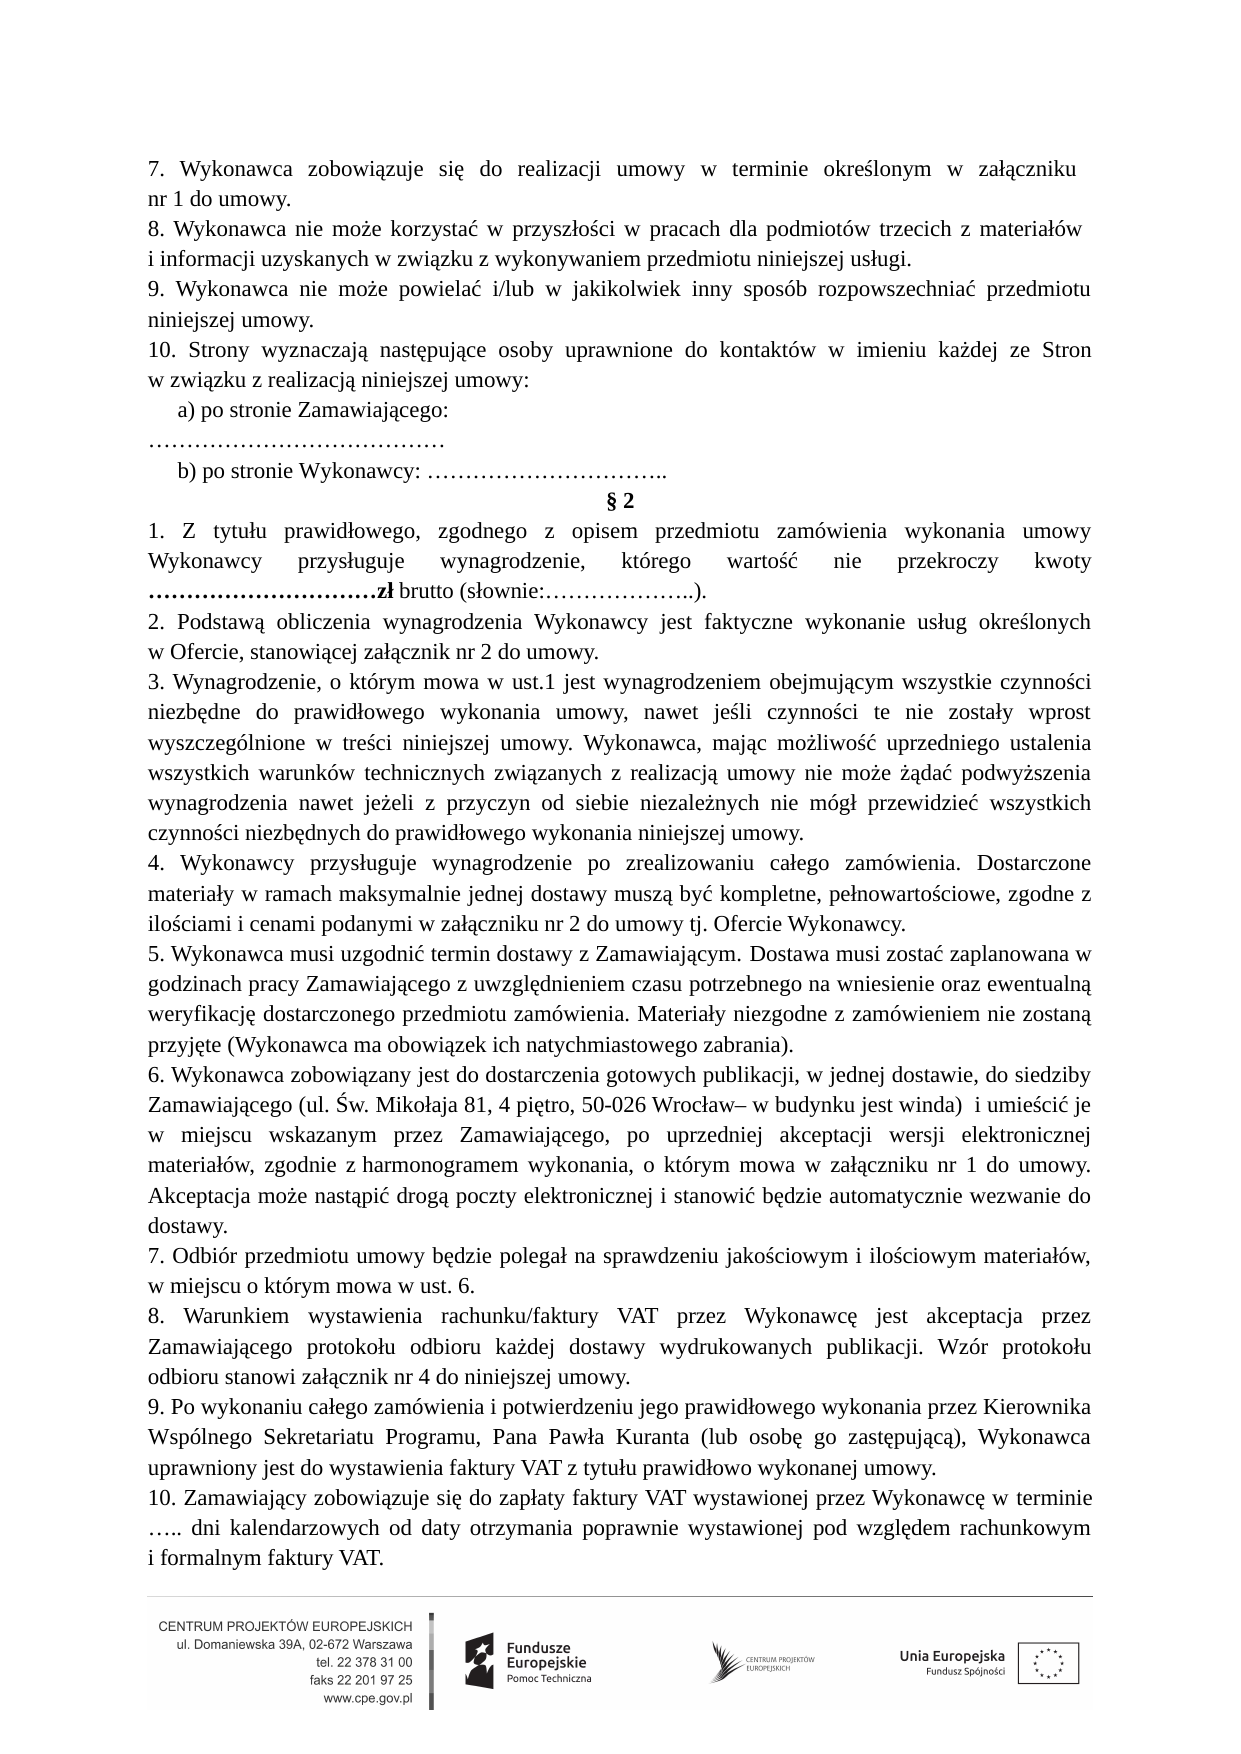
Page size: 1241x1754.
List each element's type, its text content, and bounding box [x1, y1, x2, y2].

text 2. Podstawą obliczenia wynagrodzenia Wykonawcy jest faktyczne wykonanie usług określonych w Ofercie, stanowiącej załącznik nr 2 do umowy. [148, 608, 1093, 664]
list 6. Wykonawca zobowiązany jest do dostarczenia gotowych publikacji, w jednej dostawie, do siedziby Zamawiającego (ul. Św. Mikołaja 81, 4 piętro, 50-026 Wrocław– w budynku jest winda) i umieścić je w miejscu wskazanym przez Zamawiającego, po uprzedniej akceptacji wersji elektronicznej materiałów, zgodnie z harmonogramem wykonania, o którym mowa w załączniku nr 1 do umowy. Akceptacja może nastąpić drogą poczty elektronicznej i stanowić będzie automatycznie wezwanie do dostawy. [148, 1061, 1093, 1238]
list 7. Odbiór przedmiotu umowy będzie polegał na sprawdzeniu jakościowym i ilościowym materiałów, w miejscu o którym mowa w ust. 6. [148, 1242, 1093, 1299]
text 8. Wykonawca nie może korzystać w przyszłości w pracach dla podmiotów trzecich z materiałów i informacji uzyskanych w związku z wykonywaniem przedmiotu niniejszej usługi. [148, 215, 1093, 272]
text b) po stronie Wykonawcy: ………………………….. [177, 457, 1093, 483]
list 9. Po wykonaniu całego zamówienia i potwierdzeniu jego prawidłowego wykonania przez Kierownika Wspólnego Sekretariatu Programu, Pana Pawła Kuranta (lub osobę go zastępującą), Wykonawca uprawniony jest do wystawienia faktury VAT z tytułu prawidłowo wykonanej umowy. [148, 1393, 1093, 1480]
list 5. Wykonawca musi uzgodnić termin dostawy z Zamawiającym. Dostawa musi zostać zaplanowana w godzinach pracy Zamawiającego z uwzględnieniem czasu potrzebnego na wniesienie oraz ewentualną weryfikację dostarczonego przedmiotu zamówienia. Materiały niezgodne z zamówieniem nie zostaną przyjęte (Wykonawca ma obowiązek ich natychmiastowego zabrania). [148, 940, 1093, 1057]
text ………………………………… [148, 427, 1093, 453]
text 9. Wykonawca nie może powielać i/lub w jakikolwiek inny sposób rozpowszechniać przedmiotu niniejszej umowy. [148, 276, 1093, 332]
list 10. Zamawiający zobowiązuje się do zapłaty faktury VAT wystawionej przez Wykonawcę w terminie ….. dni kalendarzowych od daty otrzymania poprawnie wystawionej pod względem rachunkowym i formalnym faktury VAT. [148, 1484, 1093, 1571]
text a) po stronie Zamawiającego: [177, 396, 1093, 423]
text 3. Wynagrodzenie, o którym mowa w ust.1 jest wynagrodzeniem obejmującym wszystkie czynności niezbędne do prawidłowego wykonania umowy, nawet jeśli czynności te nie zostały wprost wyszczególnione w treści niniejszej umowy. Wykonawca, mając możliwość uprzedniego ustalenia wszystkich warunków technicznych związanych z realizacją umowy nie może żądać podwyższenia wynagrodzenia nawet jeżeli z przyczyn od siebie niezależnych nie mógł przewidzieć wszystkich czynności niezbędnych do prawidłowego wykonania niniejszej umowy. [148, 668, 1093, 846]
text 1. Z tytułu prawidłowego, zgodnego z opisem przedmiotu zamówienia wykonania umowy Wykonawcy przysługuje wynagrodzenie, którego wartość nie przekroczy kwoty …………………………zł brutto (słownie:………………..). [148, 517, 1093, 604]
text 7. Wykonawca zobowiązuje się do realizacji umowy w terminie określonym w załączniku nr 1 do umowy. [148, 155, 1093, 211]
text § 2 [148, 487, 1093, 513]
list 8. Warunkiem wystawienia rachunku/faktury VAT przez Wykonawcę jest akceptacja przez Zamawiającego protokołu odbioru każdej dostawy wydrukowanych publikacji. Wzór protokołu odbioru stanowi załącznik nr 4 do niniejszej umowy. [148, 1303, 1093, 1389]
picture [147, 1596, 1093, 1710]
list 4. Wykonawcy przysługuje wynagrodzenie po zrealizowaniu całego zamówienia. Dostarczone materiały w ramach maksymalnie jednej dostawy muszą być kompletne, pełnowartościowe, zgodne z ilościami i cenami podanymi w załączniku nr 2 do umowy tj. Ofercie Wykonawcy. [148, 849, 1093, 936]
text 10. Strony wyznaczają następujące osoby uprawnione do kontaktów w imieniu każdej ze Stron w związku z realizacją niniejszej umowy: [148, 336, 1093, 392]
